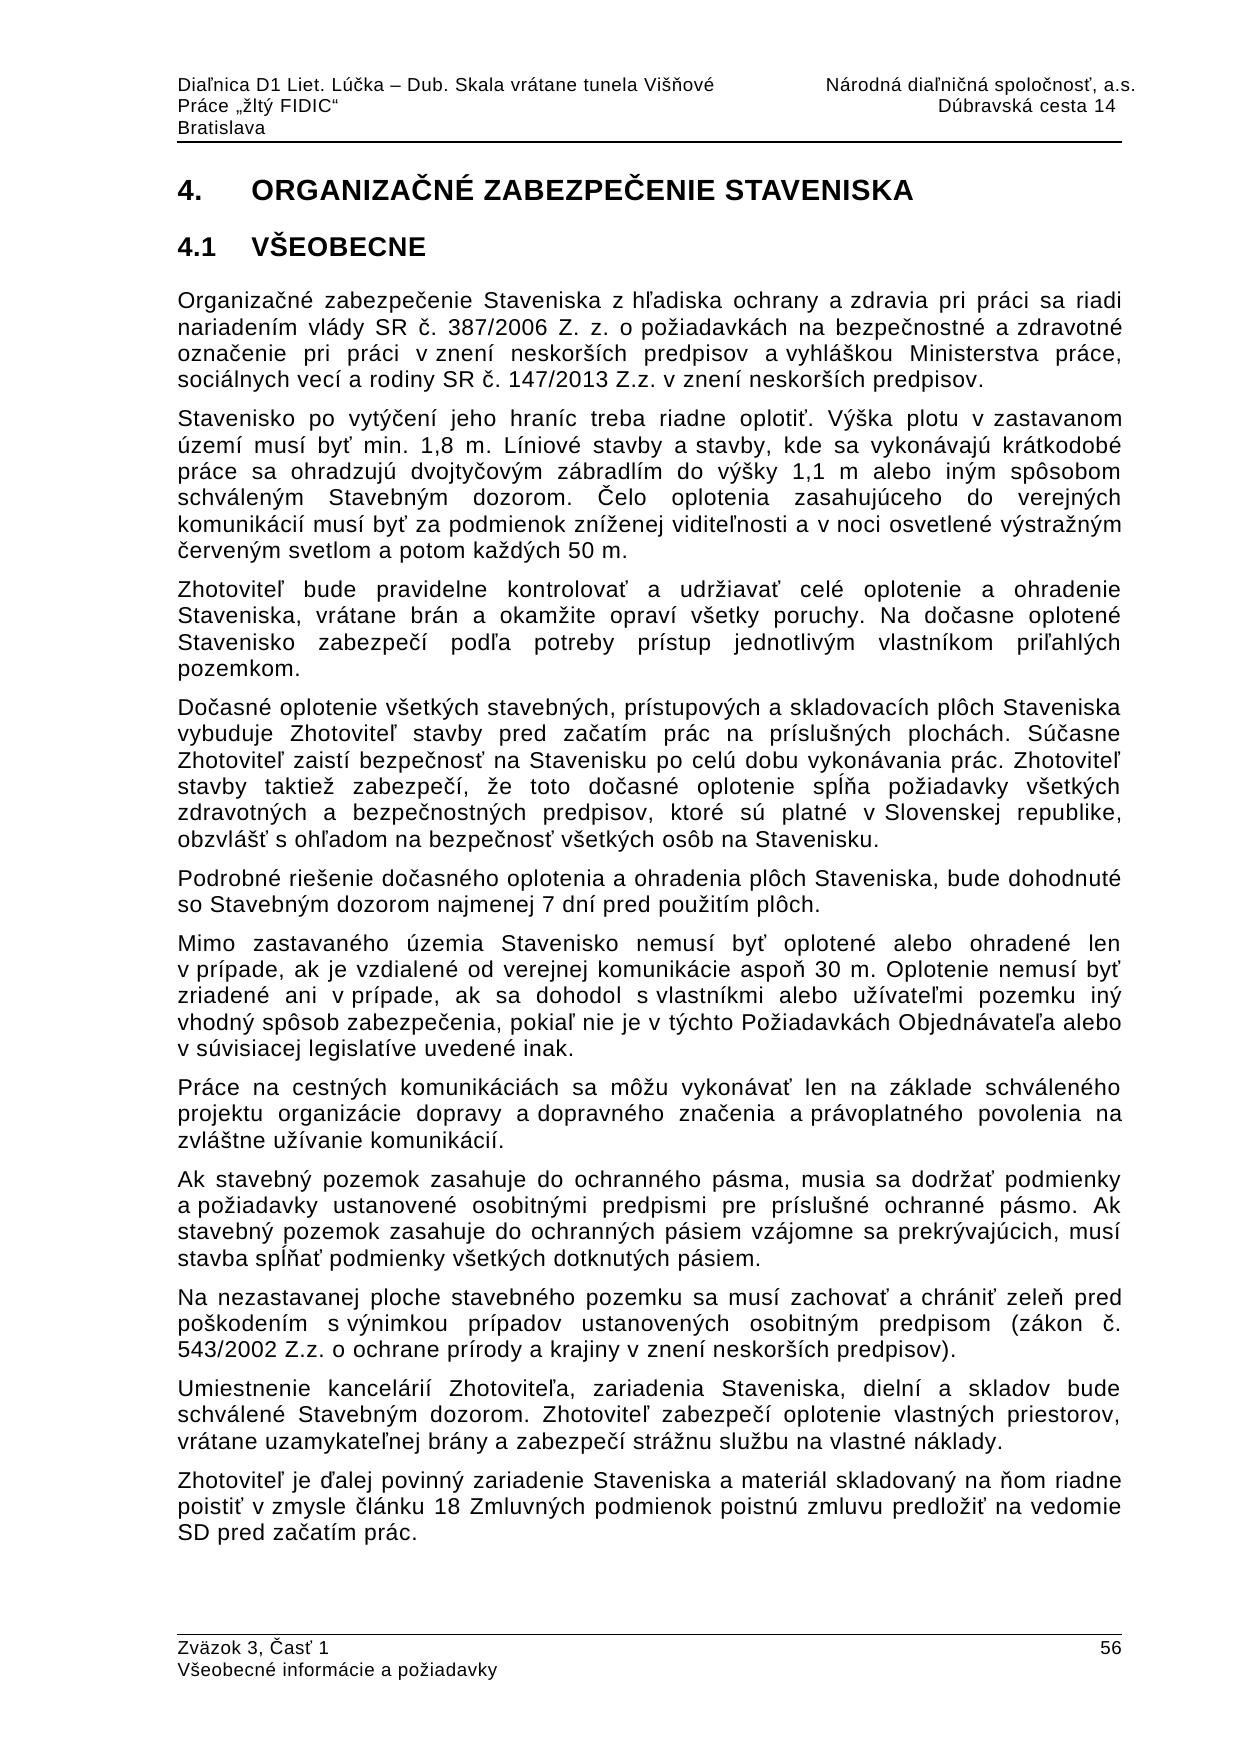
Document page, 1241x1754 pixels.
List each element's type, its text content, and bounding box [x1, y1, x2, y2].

text Zhotoviteľ je ďalej povinný zariadenie Staveniska a materiál skladovaný na ňom riadne poistiť v zmysle článku 18 Zmluvných podmienok poistnú zmluvu predložiť na vedomie SD pred začatím prác. [177, 1467, 1122, 1546]
text Ak stavebný pozemok zasahuje do ochranného pásma, musia sa dodržať podmienky a požiadavky ustanovené osobitnými predpismi pre príslušné ochranné pásmo. Ak stavebný pozemok zasahuje do ochranných pásiem vzájomne sa prekrývajúcich, musí stavba spĺňať podmienky všetkých dotknutých pásiem. [177, 1166, 1122, 1271]
text Na nezastavanej ploche stavebného pozemku sa musí zachovať a chrániť zeleň pred poškodením s výnimkou prípadov ustanovených osobitným predpisom (zákon č. 543/2002 Z.z. o ochrane prírody a krajiny v znení neskorších predpisov). [177, 1283, 1122, 1362]
text Dočasné oplotenie všetkých stavebných, prístupových a skladovacích plôch Staveniska vybuduje Zhotoviteľ stavby pred začatím prác na príslušných plochách. Súčasne Zhotoviteľ zaistí bezpečnosť na Stavenisku po celú dobu vykonávania prác. Zhotoviteľ stavby taktiež zabezpečí, že toto dočasné oplotenie spĺňa požiadavky všetkých zdravotných a bezpečnostných predpisov, ktoré sú platné v Slovenskej republike, obzvlášť s ohľadom na bezpečnosť všetkých osôb na Stavenisku. [177, 694, 1122, 852]
text Organizačné zabezpečenie Staveniska z hľadiska ochrany a zdravia pri práci sa riadi nariadením vlády SR č. 387/2006 Z. z. o požiadavkách na bezpečnostné a zdravotné označenie pri práci v znení neskorších predpisov a vyhláškou Ministerstva práce, sociálnych vecí a rodiny SR č. 147/2013 Z.z. v znení neskorších predpisov. [177, 287, 1122, 393]
text Práce na cestných komunikáciách sa môžu vykonávať len na základe schváleného projektu organizácie dopravy a dopravného značenia a právoplatného povolenia na zvláštne užívanie komunikácií. [177, 1074, 1122, 1153]
subtitle 4. Organizačné zabezpečenie Staveniska [177, 173, 1122, 206]
subtitle 4.1 Všeobecne [177, 231, 1122, 262]
text Umiestnenie kancelárií Zhotoviteľa, zariadenia Staveniska, dielní a skladov bude schválené Stavebným dozorom. Zhotoviteľ zabezpečí oplotenie vlastných priestorov, vrátane uzamykateľnej brány a zabezpečí strážnu službu na vlastné náklady. [177, 1375, 1122, 1454]
text Podrobné riešenie dočasného oplotenia a ohradenia plôch Staveniska, bude dohodnuté so Stavebným dozorom najmenej 7 dní pred použitím plôch. [177, 864, 1122, 917]
text Stavenisko po vytýčení jeho hraníc treba riadne oplotiť. Výška plotu v zastavanom území musí byť min. 1,8 m. Líniové stavby a stavby, kde sa vykonávajú krátkodobé práce sa ohradzujú dvojtyčovým zábradlím do výšky 1,1 m alebo iným spôsobom schváleným Stavebným dozorom. Čelo oplotenia zasahujúceho do verejných komunikácií musí byť za podmienok zníženej viditeľnosti a v noci osvetlené výstražným červeným svetlom a potom každých 50 m. [177, 405, 1122, 563]
text Zhotoviteľ bude pravidelne kontrolovať a udržiavať celé oplotenie a ohradenie Staveniska, vrátane brán a okamžite opraví všetky poruchy. Na dočasne oplotené Stavenisko zabezpečí podľa potreby prístup jednotlivým vlastníkom priľahlých pozemkom. [177, 576, 1122, 681]
text Mimo zastavaného územia Stavenisko nemusí byť oplotené alebo ohradené len v prípade, ak je vzdialené od verejnej komunikácie aspoň 30 m. Oplotenie nemusí byť zriadené ani v prípade, ak sa dohodol s vlastníkmi alebo užívateľmi pozemku iný vhodný spôsob zabezpečenia, pokiaľ nie je v týchto Požiadavkách Objednávateľa alebo v súvisiacej legislatíve uvedené inak. [177, 930, 1122, 1061]
